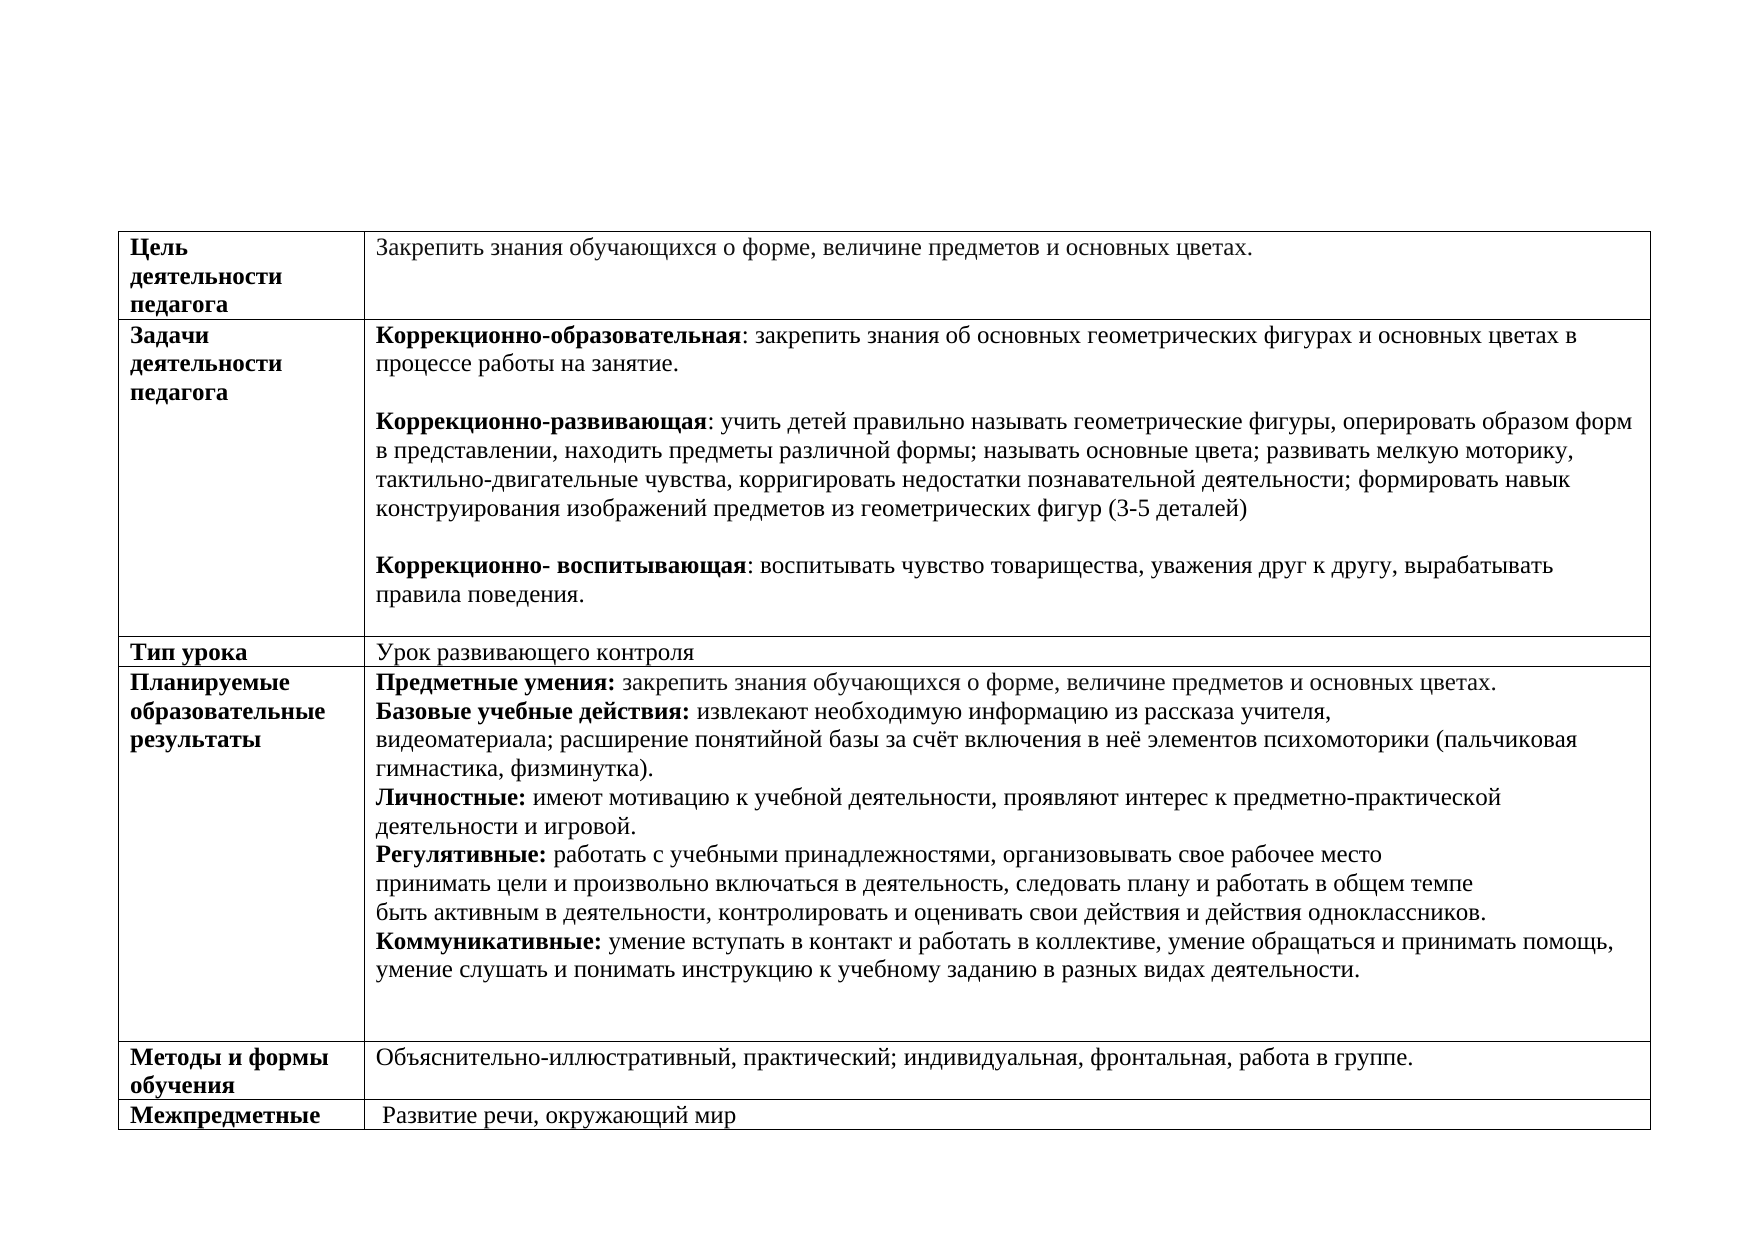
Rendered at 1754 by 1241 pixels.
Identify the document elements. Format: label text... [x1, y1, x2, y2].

table_header Цель деятельности педагога [119, 232, 364, 319]
table_cell Методы и формы обучения [119, 1042, 364, 1099]
table_cell Урок развивающего контроля [365, 637, 1650, 666]
table_cell Задачи деятельности педагога [119, 320, 364, 636]
table_cell Объяснительно-иллюстративный, практический; индивидуальная, фронтальная, работа в группе. [365, 1042, 1650, 1099]
table_cell Планируемые образовательные результаты [119, 667, 364, 1041]
table_cell Предметные умения: закрепить знания обучающихся о форме, величине предметов и основных цветах. Базовые учебные действия: извлекают необходимую информацию из рассказа учителя, видеоматериала; расширение понятийной базы за счёт включения в неё элементов психомоторики (пальчиковая гимнастика, физминутка). Личностные: имеют мотивацию к учебной деятельности, проявляют интерес к предметно-практической деятельности и игровой. Регулятивные: работать с учебными принадлежностями, организовывать свое рабочее место принимать цели и произвольно включаться в деятельность, следовать плану и работать в общем темпе быть активным в деятельности, контролировать и оценивать свои действия и действия одноклассников. Коммуникативные: умение вступать в контакт и работать в коллективе, умение обращаться и принимать помощь, умение слушать и понимать инструкцию к учебному заданию в разных видах деятельности. [365, 667, 1650, 1041]
table_cell Межпредметные связи [119, 1100, 364, 1129]
table_header Закрепить знания обучающихся о форме, величине предметов и основных цветах. [365, 232, 1650, 319]
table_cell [365, 1100, 1650, 1129]
table_cell Тип урока [119, 637, 364, 666]
table_cell Коррекционно-образовательная: закрепить знания об основных геометрических фигурах и основных цветах в процессе работы на занятие. Коррекционно-развивающая: учить детей правильно называть геометрические фигуры, оперировать образом форм в представлении, находить предметы различной формы; называть основные цвета; развивать мелкую моторику, тактильно-двигательные чувства, корригировать недостатки познавательной деятельности; формировать навык конструирования изображений предметов из геометрических фигур (3-5 деталей) Коррекционно- воспитывающая: воспитывать чувство товарищества, уважения друг к другу, вырабатывать правила поведения. [365, 320, 1650, 636]
